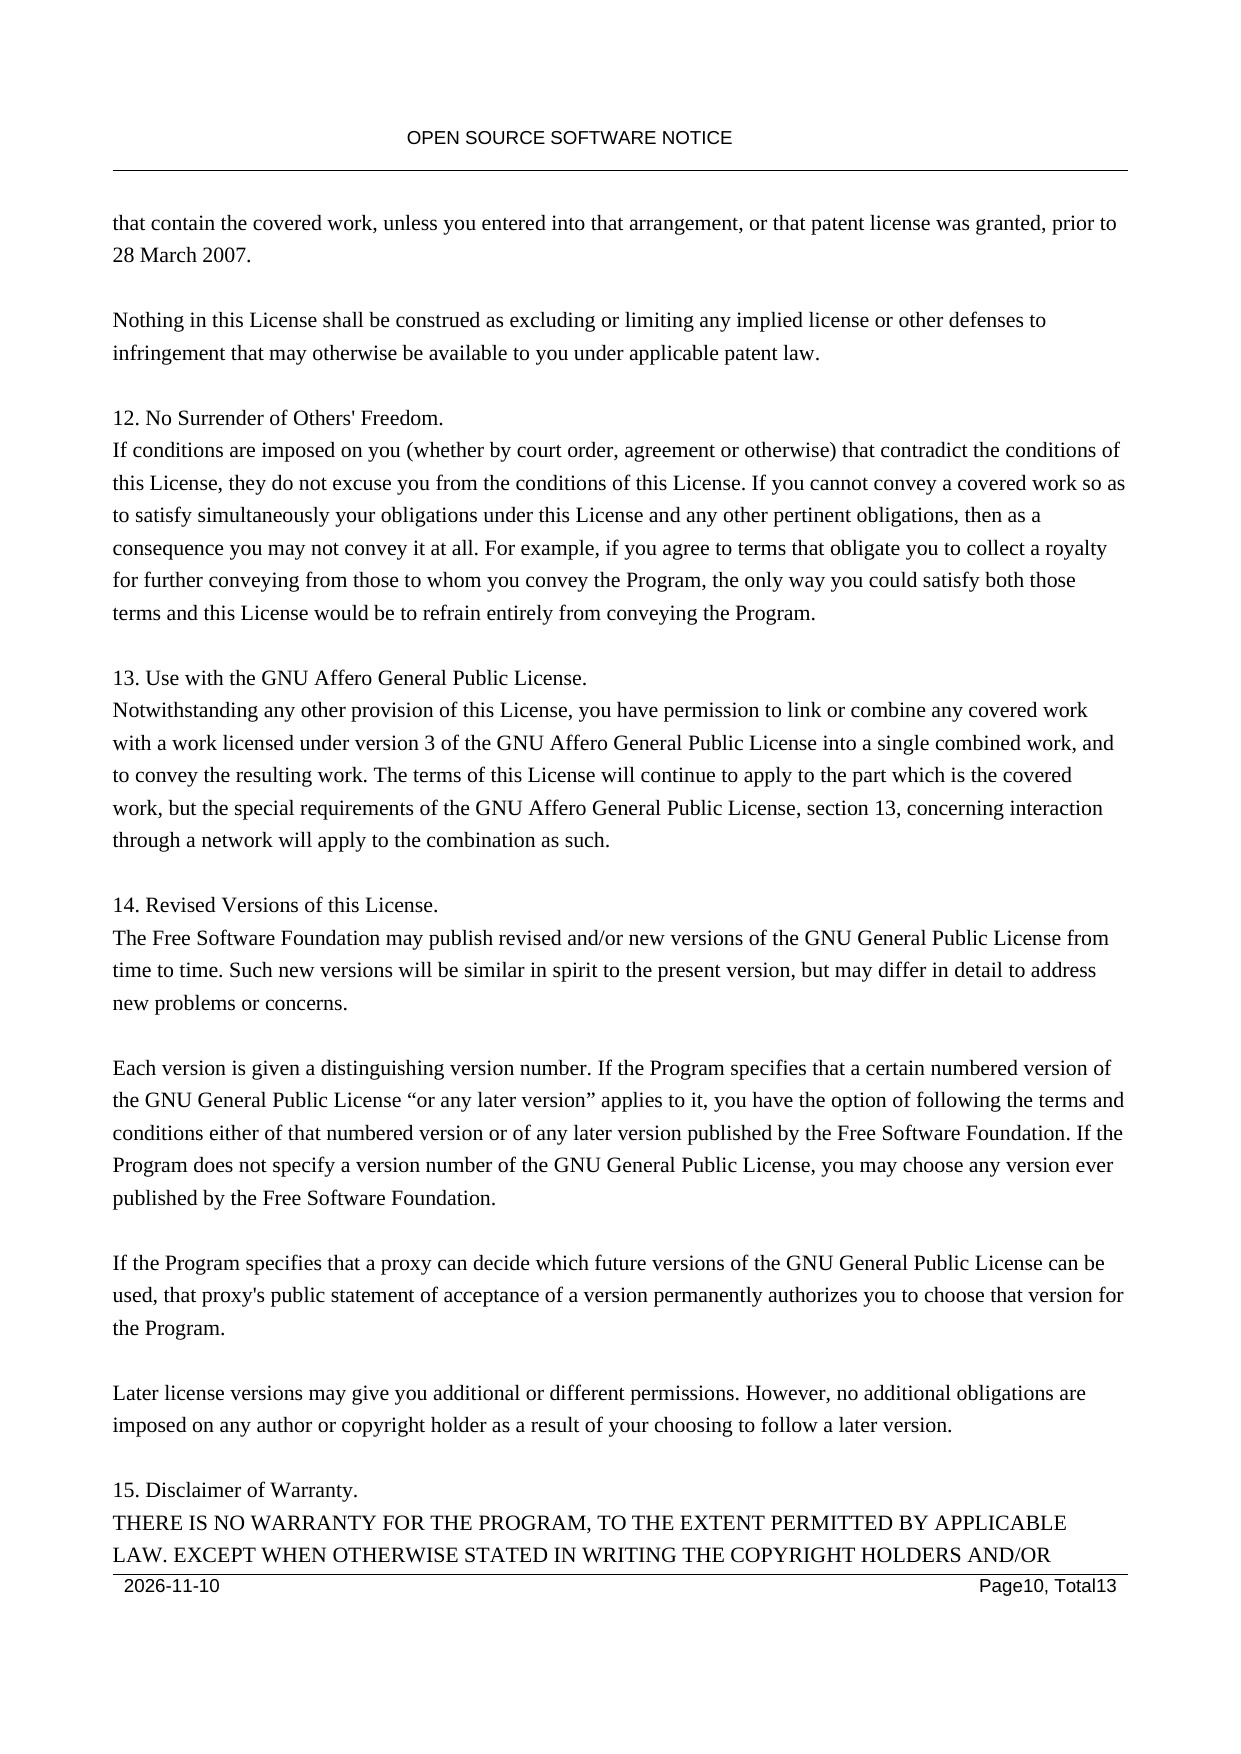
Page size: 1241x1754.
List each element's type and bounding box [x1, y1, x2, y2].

text [112, 206, 1128, 1571]
